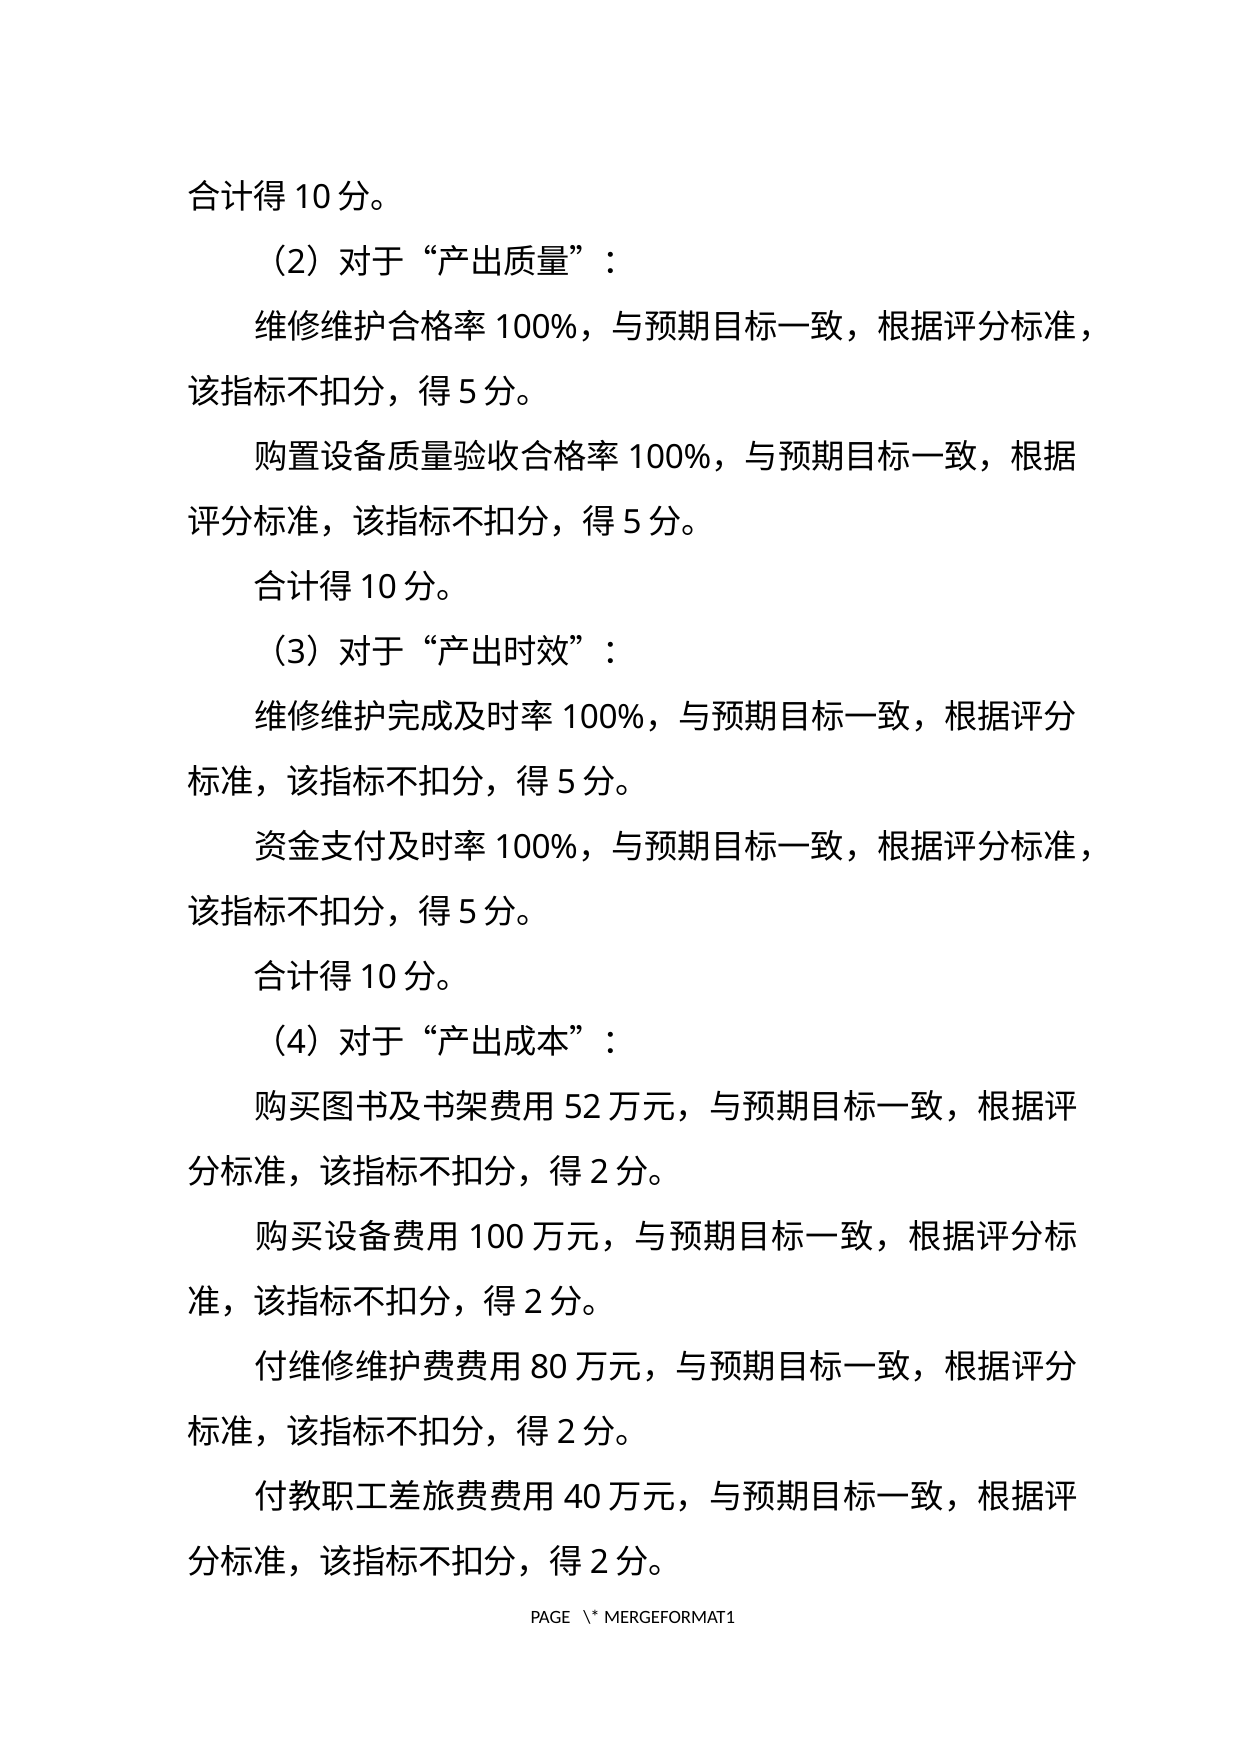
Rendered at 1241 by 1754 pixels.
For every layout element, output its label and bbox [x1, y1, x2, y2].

text [187, 162, 1078, 1592]
